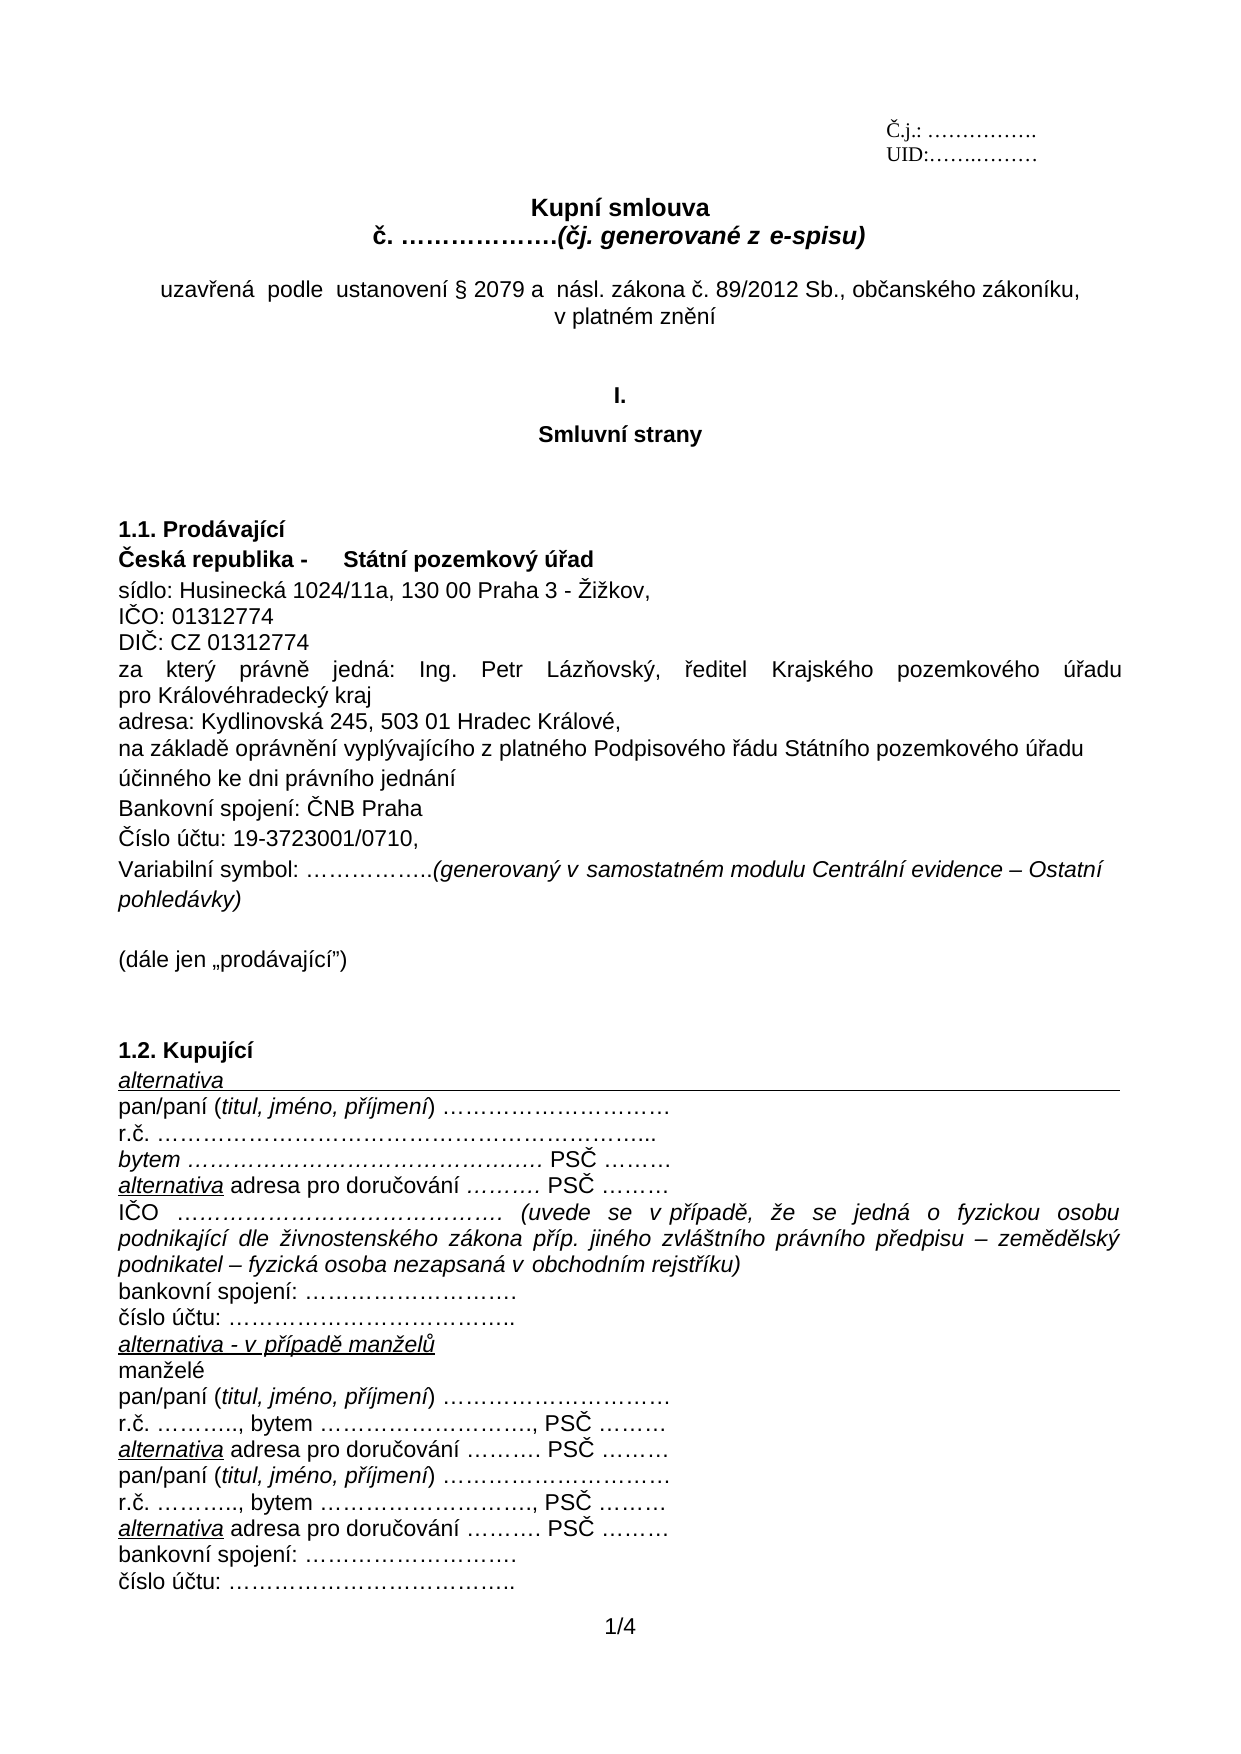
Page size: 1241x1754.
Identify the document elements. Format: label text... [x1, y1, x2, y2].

text alternativa adresa pro doručování ………. PSČ ……… [118, 1172, 1122, 1199]
text pan/paní (titul, jméno, příjmení) ………………………… [118, 1462, 1122, 1489]
text pan/paní (titul, jméno, příjmení) ………………………… [118, 1383, 1122, 1409]
text uzavřená podle ustanovení § násl. zákona č. 89/2012 Sb., občanského zákoníku, v platném znění [118, 276, 1122, 329]
text r.č. ……….., bytem ………………………., PSČ ……… [118, 1489, 1122, 1515]
text číslo účtu: ……………………………….. [118, 1568, 1122, 1594]
text adresa: Kydlinovská 245, 503 01 Hradec Králové, [118, 708, 1122, 735]
text Variabilní symbol: ……………..(generovaný v samostatném modulu Centrální evidence – Ostatní pohledávky) [118, 856, 1122, 912]
text Smluvní strany [118, 421, 1122, 447]
text IČO: 01312774 [118, 603, 1122, 629]
text Číslo účtu: 19-3723001/0710, [118, 825, 1122, 852]
text IČO ……………………………………. (uvede se v případě, že se jedná o fyzickou osobu podnikající dle živnostenského zákona příp. jiného zvláštního právního předpisu – zemědělský podnikatel – fyzická osoba nezapsaná v obchodním rejstříku) [118, 1199, 1122, 1278]
text alternativa adresa pro doručování ………. PSČ ……… [118, 1436, 1122, 1462]
text manželé [118, 1357, 1122, 1383]
text za který právně jedná: Ing. Petr Lázňovský, ředitel Krajského pozemkového úřadu pro Královéhradecký kraj [118, 656, 1122, 708]
text r.č. ……….., bytem ………………………., PSČ ……… [118, 1409, 1122, 1436]
text na základě oprávnění vyplývajícího z platného Podpisového řádu Státního pozemkového úřadu účinného ke dni právního jednání [118, 735, 1122, 791]
text DIČ: CZ [118, 629, 1122, 656]
text I. [118, 382, 1122, 408]
text Česká republika - Státní pozemkový úřad [118, 546, 1122, 573]
text č. ……………….(čj. generované z e-spisu) [118, 221, 1122, 250]
text bytem …………………………………….…. PSČ ……… [118, 1146, 1122, 1172]
text Bankovní spojení: ČNB Praha [118, 795, 1122, 821]
text 1.2. Kupující [118, 1037, 1122, 1063]
text UID:…….……… [118, 142, 1122, 166]
text číslo účtu: ……………………………….. [118, 1304, 1122, 1331]
text r.č. ………………………………………………………... [118, 1120, 1122, 1146]
text 1.1. Prodávající [118, 486, 1122, 542]
text (dále jen „prodávající”) [118, 946, 1122, 972]
text Kupní smlouva [118, 193, 1122, 221]
text alternativa pan/paní (titul, jméno, příjmení) ………………………… [118, 1067, 1122, 1120]
text bankovní spojení: ………………………. [118, 1278, 1122, 1304]
text alternativa - v případě manželů [118, 1331, 1122, 1357]
text sídlo: Husinecká 1024/11a, 130 00 Praha 3 - Žižkov, [118, 577, 1122, 603]
text alternativa adresa pro doručování ………. PSČ ……… [118, 1515, 1122, 1541]
text Č.j.: ……………. [118, 118, 1122, 142]
text bankovní spojení: ………………………. [118, 1541, 1122, 1568]
